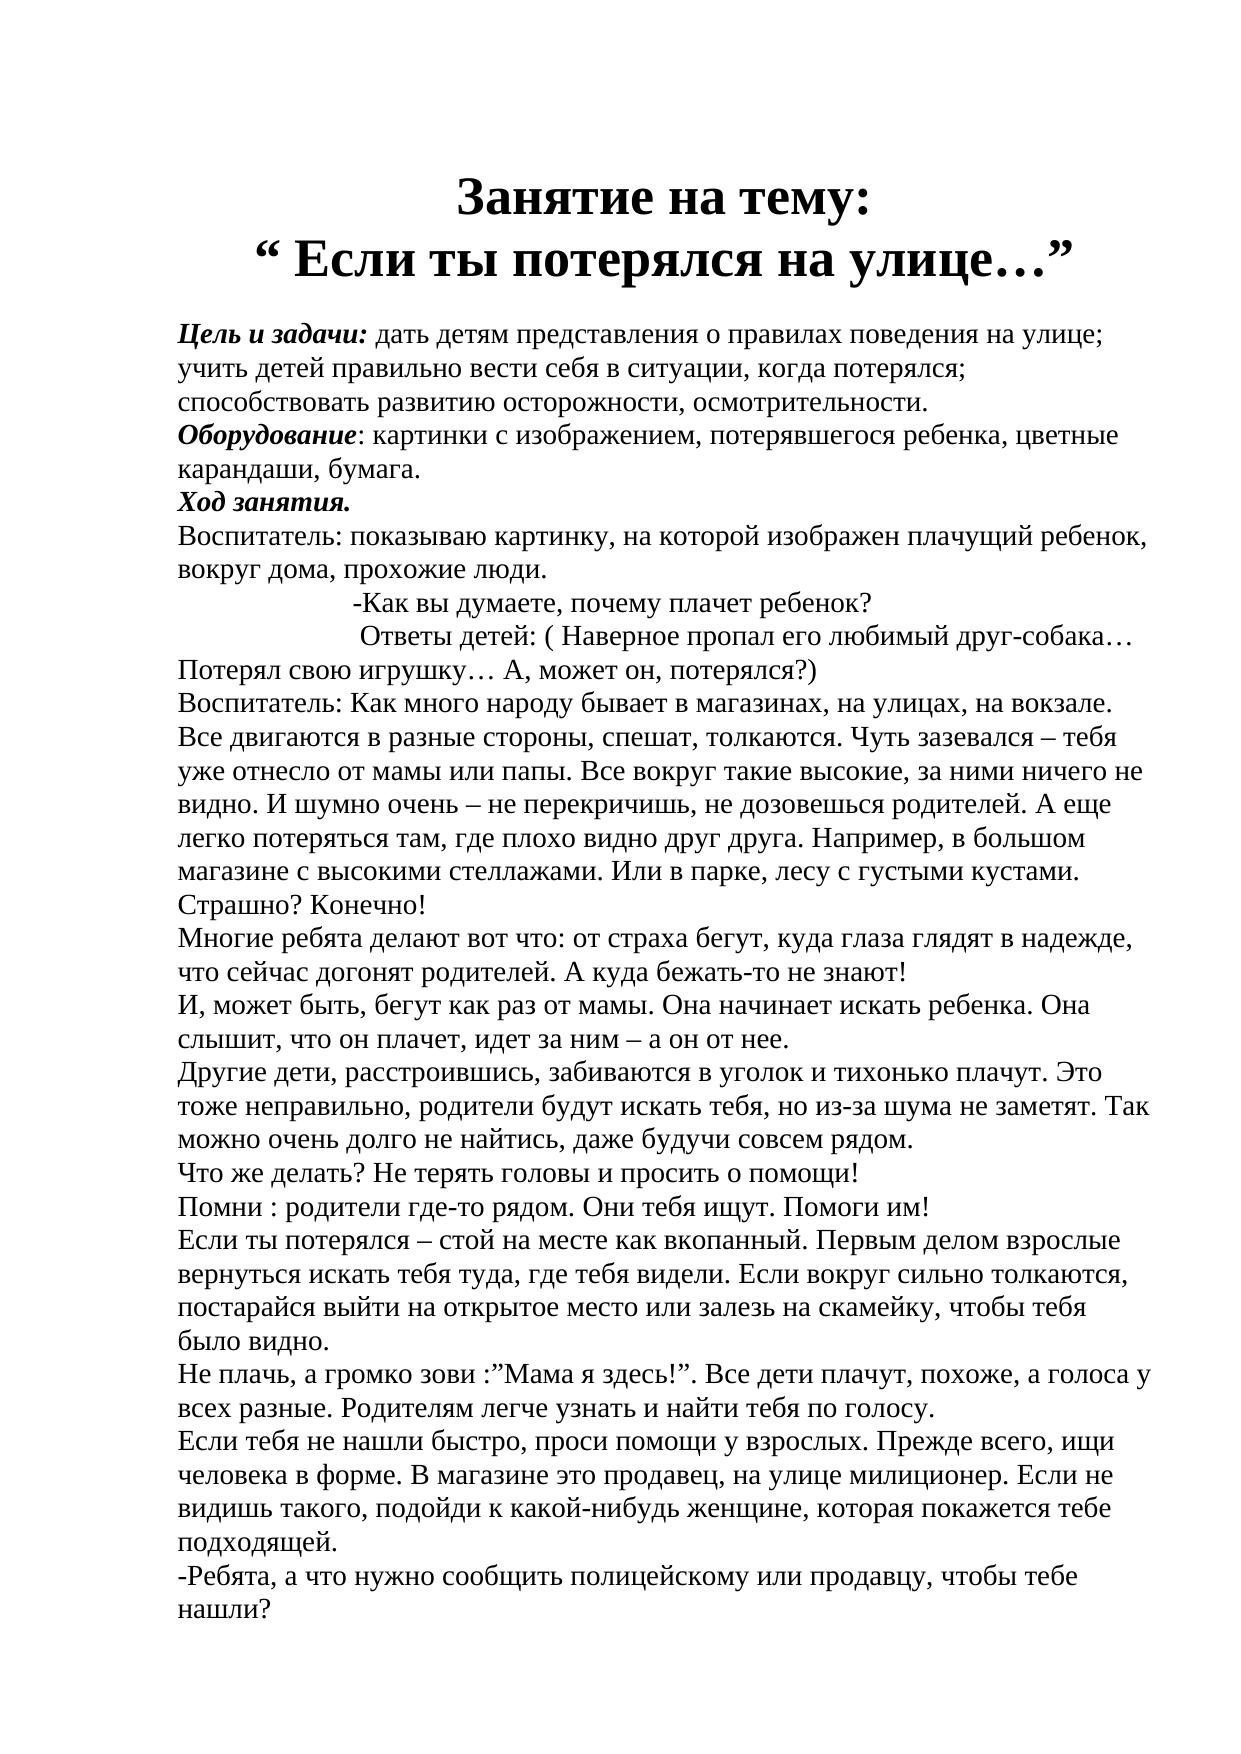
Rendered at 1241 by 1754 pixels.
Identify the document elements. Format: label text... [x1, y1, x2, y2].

text -Ребята, а что нужно сообщить полицейскому или продавцу, чтобы тебе нашли? [177, 1558, 1152, 1625]
text Если тебя не нашли быстро, проси помощи у взрослых. Прежде всего, ищи человека в форме. В магазине это продавец, на улице милиционер. Если не видишь такого, подойди к какой-нибудь женщине, которая покажется тебе подходящей. [177, 1423, 1152, 1558]
text И, может быть, бегут как раз от мамы. Она начинает искать ребенка. Она слышит, что он плачет, идет за ним – а он от нее. [177, 987, 1152, 1054]
text Воспитатель: показываю картинку, на которой изображен плачущий ребенок, вокруг дома, прохожие люди. [177, 518, 1152, 585]
text Не плачь, а громко зови :”Мама я здесь!”. Все дети плачут, похоже, а голоса у всех разные. Родителям легче узнать и найти тебя по голосу. [177, 1356, 1152, 1423]
text Ответы детей: ( Наверное пропал его любимый друг-собака…Потерял свою игрушку… А, может он, потерялся?) [177, 618, 1152, 686]
text Помни : родители где-то рядом. Они тебя ищут. Помоги им! [177, 1189, 1152, 1222]
text Оборудование: картинки с изображением, потерявшегося ребенка, цветные карандаши, бумага. [177, 417, 1152, 484]
text Воспитатель: Как много народу бывает в магазинах, на улицах, на вокзале. Все двигаются в разные стороны, спешат, толкаются. Чуть зазевался – тебя уже отнесло от мамы или папы. Все вокруг такие высокие, за ними ничего не видно. И шумно очень – не перекричишь, не дозовешься родителей. А еще легко потеряться там, где плохо видно друг друга. Например, в большом магазине с высокими стеллажами. Или в парке, лесу с густыми кустами. [177, 686, 1152, 887]
text -Как вы думаете, почему плачет ребенок? [177, 585, 1152, 618]
text Занятие на тему: [177, 118, 1152, 226]
text Если ты потерялся – стой на месте как вкопанный. Первым делом взрослые вернуться искать тебя туда, где тебя видели. Если вокруг сильно толкаются, постарайся выйти на открытое место или залезь на скамейку, чтобы тебя было видно. [177, 1222, 1152, 1356]
text Страшно? Конечно! [177, 887, 1152, 920]
text Ход занятия. [177, 484, 1152, 518]
text “ Если ты потерялся на улице…” [177, 226, 1152, 288]
text Цель и задачи: дать детям представления о правилах поведения на улице; учить детей правильно вести себя в ситуации, когда потерялся; способствовать развитию осторожности, осмотрительности. [177, 317, 1152, 417]
text Другие дети, расстроившись, забиваются в уголок и тихонько плачут. Это тоже неправильно, родители будут искать тебя, но из-за шума не заметят. Так можно очень долго не найтись, даже будучи совсем рядом. [177, 1054, 1152, 1155]
text Что же делать? Не терять головы и просить о помощи! [177, 1155, 1152, 1189]
text Многие ребята делают вот что: от страха бегут, куда глаза глядят в надежде, что сейчас догонят родителей. А куда бежать-то не знают! [177, 920, 1152, 987]
